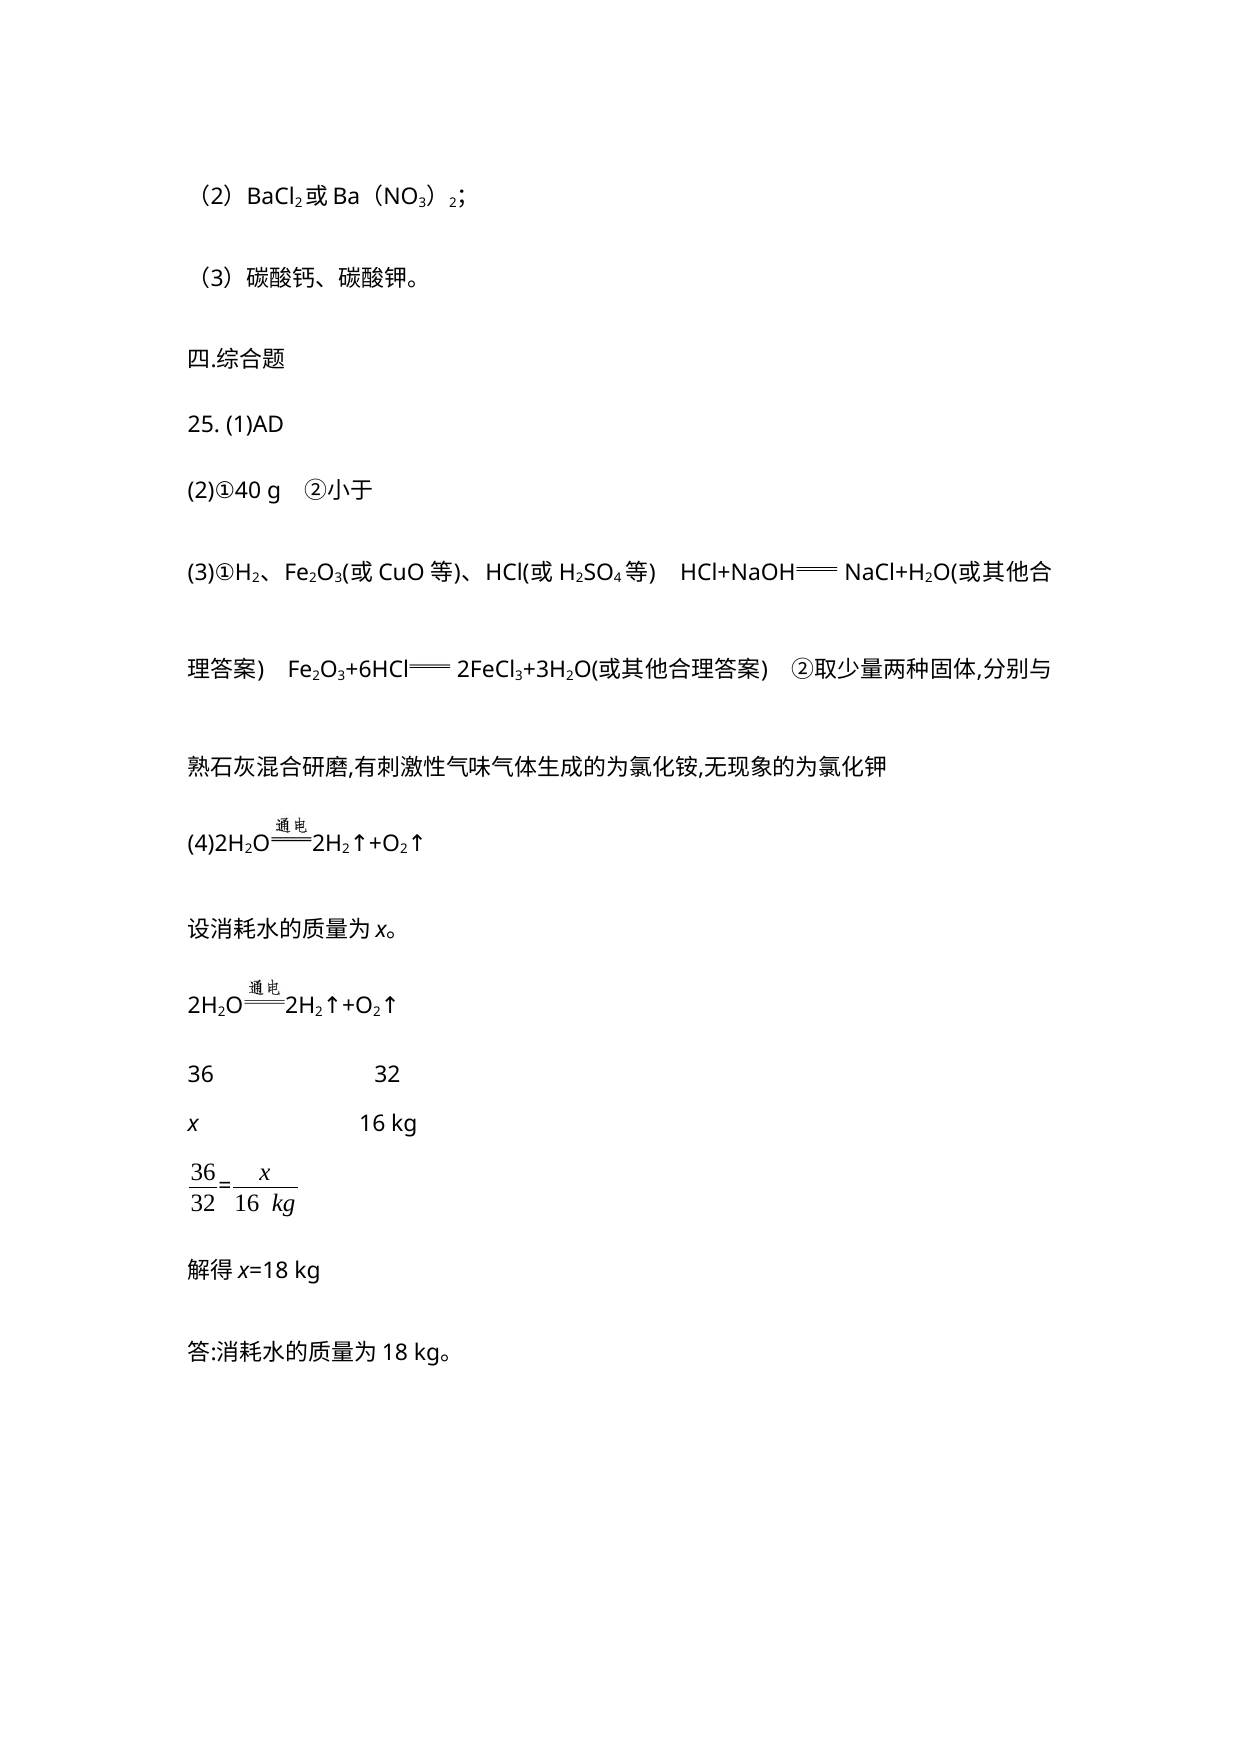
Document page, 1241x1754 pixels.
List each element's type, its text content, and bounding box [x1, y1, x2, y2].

picture [243, 976, 285, 1014]
text 答:消耗水的质量为18 kg。 [187, 1318, 1053, 1383]
text （2）BaCl2或Ba（NO3）2； [187, 162, 1053, 227]
text x 16 kg [187, 1107, 1053, 1139]
text 解得x=18 kg [187, 1236, 1053, 1301]
text 2H2O2H2↑+O2↑ [187, 977, 1053, 1042]
picture [270, 814, 312, 851]
text (3)①H2、Fe2O3(或CuO等)、HCl(或H2SO4等) HCl+NaOH NaCl+H2O(或其他合理答案) Fe2O3+6HCl 2FeCl3+3H2O(或其他合理答案) ②取少量两种固体,分别与熟石灰混合研磨,有刺激性气味气体生成的为氯化铵,无现象的为氯化钾 [187, 538, 1053, 798]
text （3）碳酸钙、碳酸钾。 [187, 244, 1053, 309]
text 25. (1)AD [187, 407, 1053, 439]
text 36 32 [187, 1057, 1053, 1090]
text = [187, 1156, 1053, 1221]
text (4)2H2O2H2↑+O2↑ [187, 814, 1053, 879]
text 设消耗水的质量为x。 [187, 895, 1053, 960]
text 四.综合题 [187, 325, 1053, 390]
picture [795, 556, 838, 581]
picture [408, 654, 451, 678]
text (2)①40 g ②小于 [187, 456, 1053, 521]
